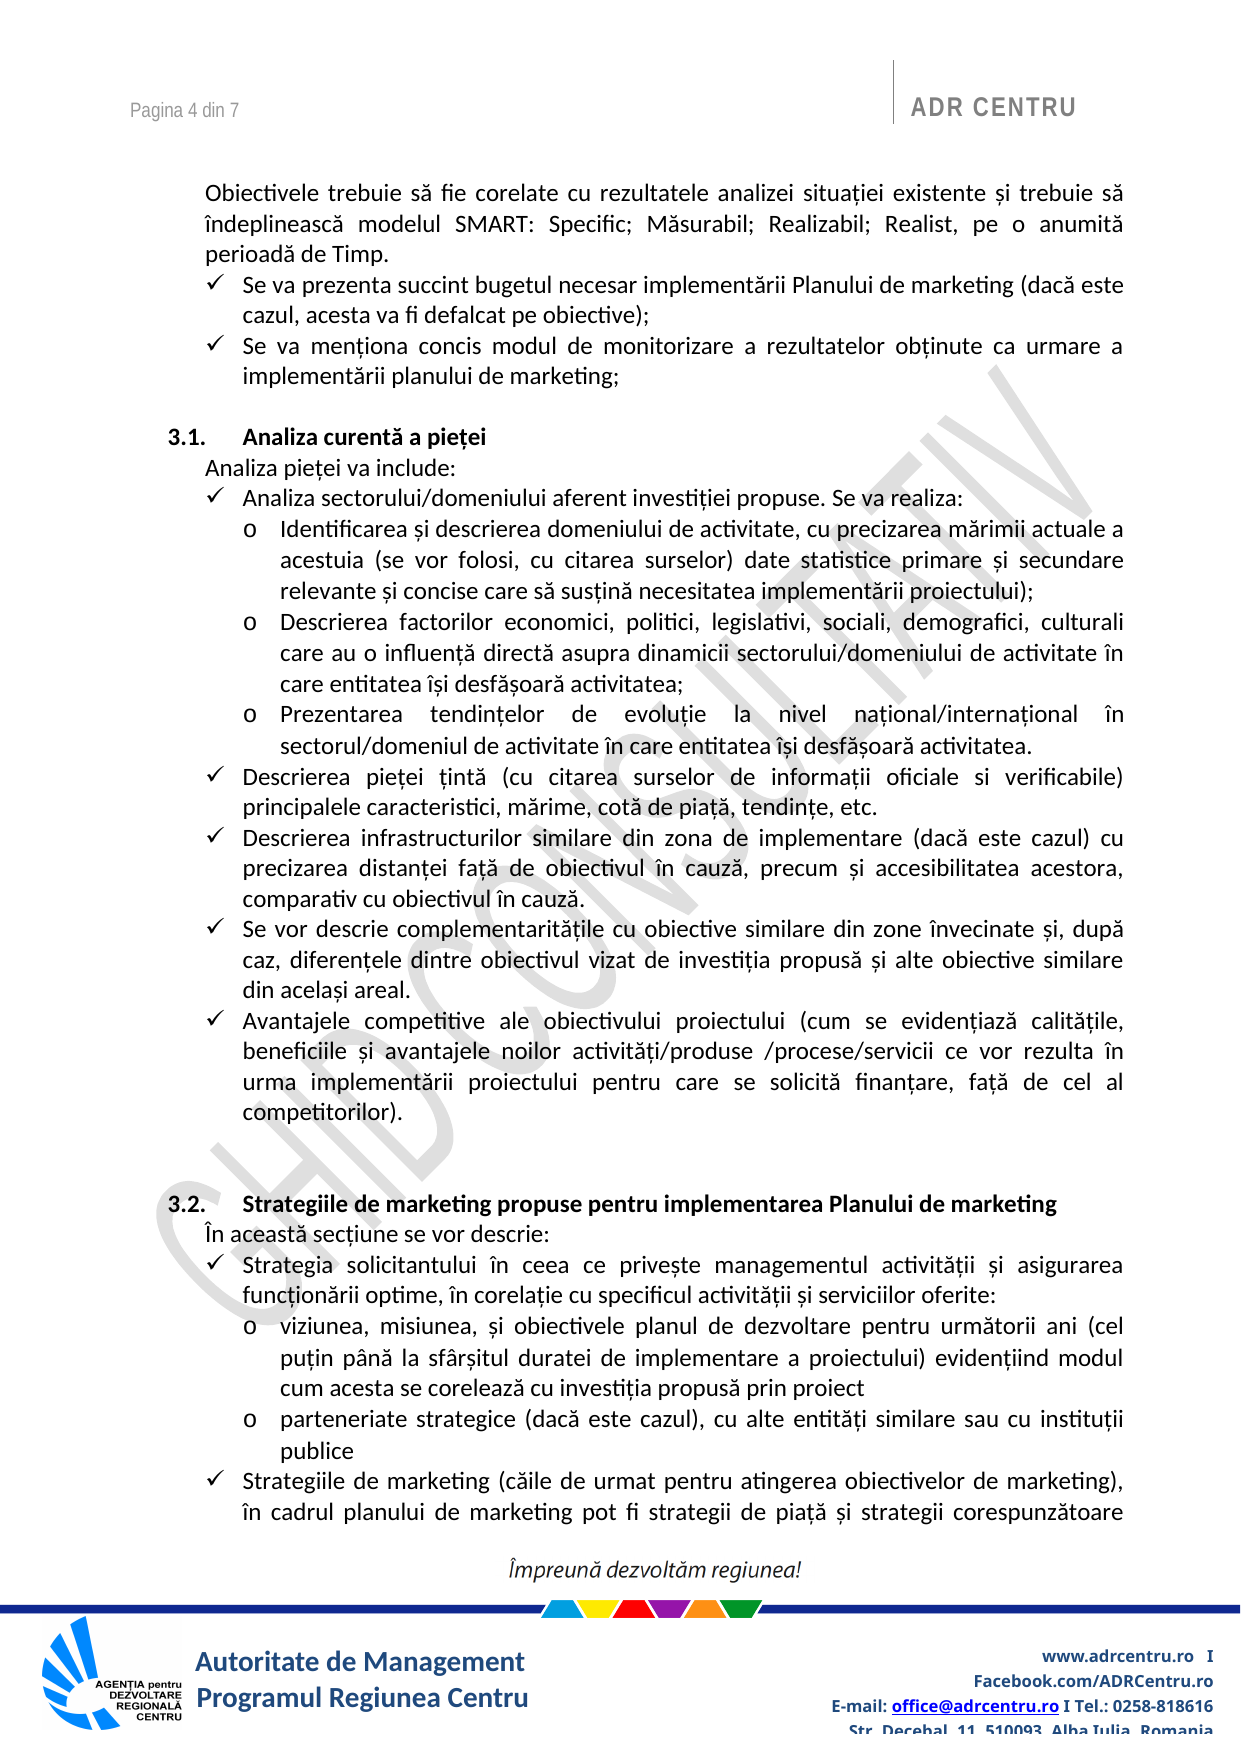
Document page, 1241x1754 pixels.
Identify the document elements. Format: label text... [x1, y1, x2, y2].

list Strategiile de marketing propuse pentru implementarea Planului de marketing [167, 1188, 1125, 1219]
picture [574, 1600, 1241, 1618]
list viziunea, misiunea, și obiectivele planul de dezvoltare pentru următorii ani (cel puțin până la sfârșitul duratei de implementare a proiectului) evidențiind modul cum acesta se corelează cu investiția propusă prin proiect [242, 1310, 1125, 1403]
list Obiectivele trebuie să fie corelate cu rezultatele analizei situației existente și trebuie să îndeplinească modelul SMART: Specific; Măsurabil; Realizabil; Realist, pe o anumită perioadă de Timp. [205, 177, 1125, 269]
list În această secțiune se vor descrie: [205, 1219, 1125, 1249]
picture [495, 1556, 814, 1583]
list Prezentarea tendințelor de evoluție la nivel național/internațional în sectorul/domeniul de activitate în care entitatea își desfășoară activitatea. [242, 698, 1125, 761]
list Descrierea pieței țintă (cu citarea surselor de informații oficiale si verificabile) principalele caracteristici, mărime, cotă de piață, tendințe, etc. [205, 761, 1125, 822]
list Strategia solicitantului în ceea ce privește managementul activității și asigurarea funcționării optime, în corelație cu specificul activității și serviciilor oferite: [205, 1249, 1125, 1310]
list Analiza sectorului/domeniului aferent investiției propuse. Se va realiza: [205, 482, 1125, 513]
list Analiza curentă a pieței [167, 421, 1125, 452]
list Se vor descrie complementaritățile cu obiective similare din zone învecinate și, după caz, diferențele dintre obiectivul vizat de investiția propusă și alte obiective similare din același areal. [205, 913, 1125, 1005]
list Se va prezenta succint bugetul necesar implementării Planului de marketing (dacă este cazul, acesta va fi defalcat pe obiective); [205, 269, 1125, 330]
list Descrierea infrastructurilor similare din zona de implementare (dacă este cazul) cu precizarea distanței față de obiectivul în cauză, precum și accesibilitatea acestora, comparativ cu obiectivul în cauză. [205, 822, 1125, 913]
list Identificarea și descrierea domeniului de activitate, cu precizarea mărimii actuale a acestuia (se vor folosi, cu citarea surselor) date statistice primare și secundare relevante și concise care să susțină necesitatea implementării proiectului); [242, 513, 1125, 606]
list Avantajele competitive ale obiectivului proiectului (cum se evidențiază calitățile, beneficiile și avantajele noilor activități/produse /procese/servicii ce vor rezulta în urma implementării proiectului pentru care se solicită finanțare, față de cel al competitorilor). [205, 1005, 1125, 1127]
picture [0, 1600, 550, 1730]
list Se va menționa concis modul de monitorizare a rezultatelor obținute ca urmare a implementării planului de marketing; [205, 330, 1125, 391]
list Analiza pieței va include: [205, 452, 1125, 482]
list Descrierea factorilor economici, politici, legislativi, sociali, demografici, culturali care au o influență directă asupra dinamicii sectorului/domeniului de activitate în care entitatea își desfășoară activitatea; [242, 606, 1125, 698]
list parteneriate strategice (dacă este cazul), cu alte entități similare sau cu instituții publice [242, 1403, 1125, 1465]
